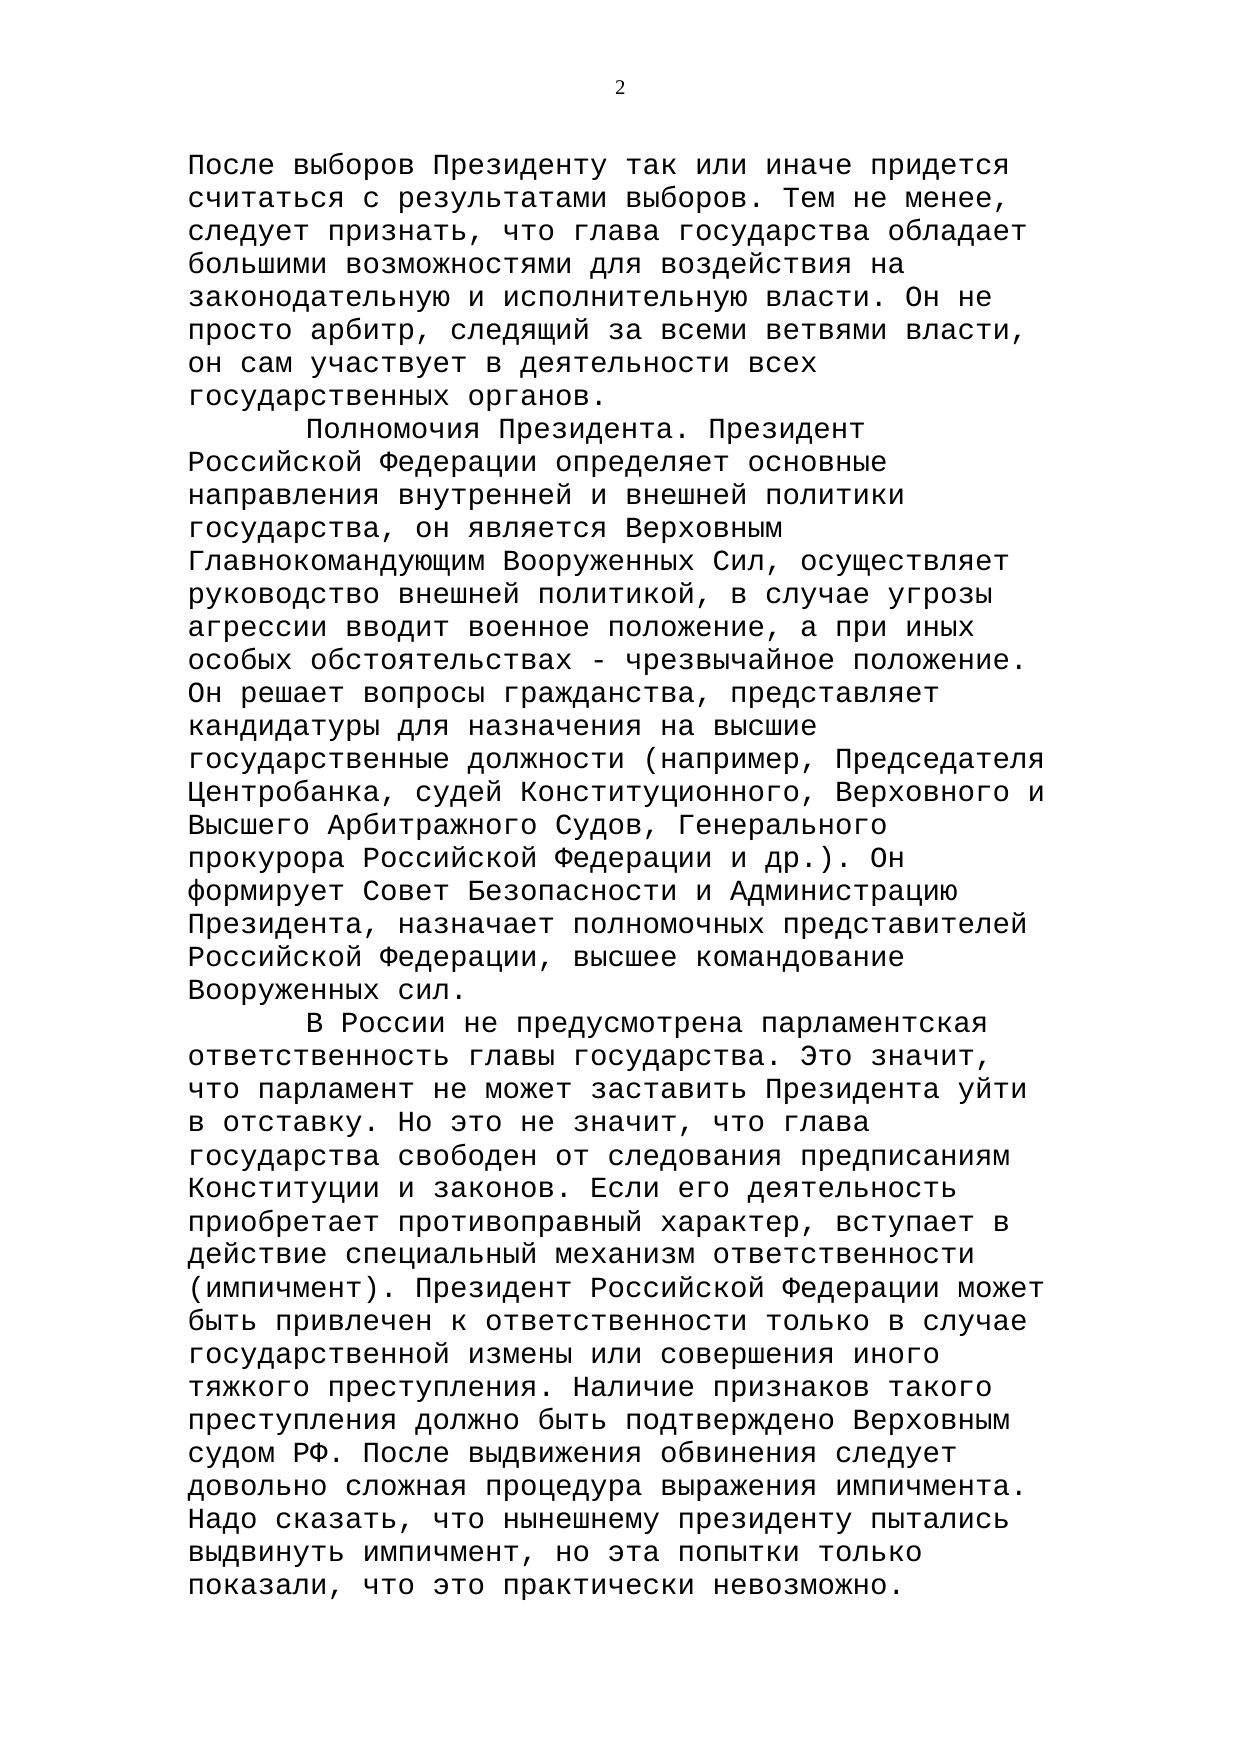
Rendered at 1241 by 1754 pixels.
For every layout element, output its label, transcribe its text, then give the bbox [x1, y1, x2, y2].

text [187, 150, 1053, 414]
text Полномочия Президента. Президент Российской Федерации определяет основные направления внутренней и внешней политики государства, он является Верховным Главнокомандующим Вооруженных Сил, осуществляет руководство внешней политикой, в случае угрозы агрессии вводит военное положение, а при иных особых обстоятельствах - чрезвычайное положение. Он решает вопросы гражданства, представляет кандидатуры для назначения на высшие государственные должности (например, Председателя Центробанка, судей Конституционного, Верховного и Высшего Арбитражного Судов, Генерального прокурора Российской Федерации и др.). Он формирует Совет Безопасности и Администрацию Президента, назначает полномочных представителей Российской Федерации, высшее командование Вооруженных сил. [187, 414, 1053, 1008]
text В России не предусмотрена парламентская ответственность главы государства. Это значит, что парламент не может заставить Президента уйти в отставку. Но это не значит, что глава государства свободен от следования предписаниям Конституции и законов. Если его деятельность приобретает противоправный характер, вступает в действие специальный механизм ответственности (импичмент). Президент Российской Федерации может быть привлечен к ответственности только в случае государственной измены или совершения иного тяжкого преступления. Наличие признаков такого преступления должно быть подтверждено Верховным судом РФ. После выдвижения обвинения следует довольно сложная процедура выражения импичмента. Надо сказать, что нынешнему президенту пытались выдвинуть импичмент, но эта попытки только показали, что это практически невозможно. [187, 1008, 1053, 1603]
